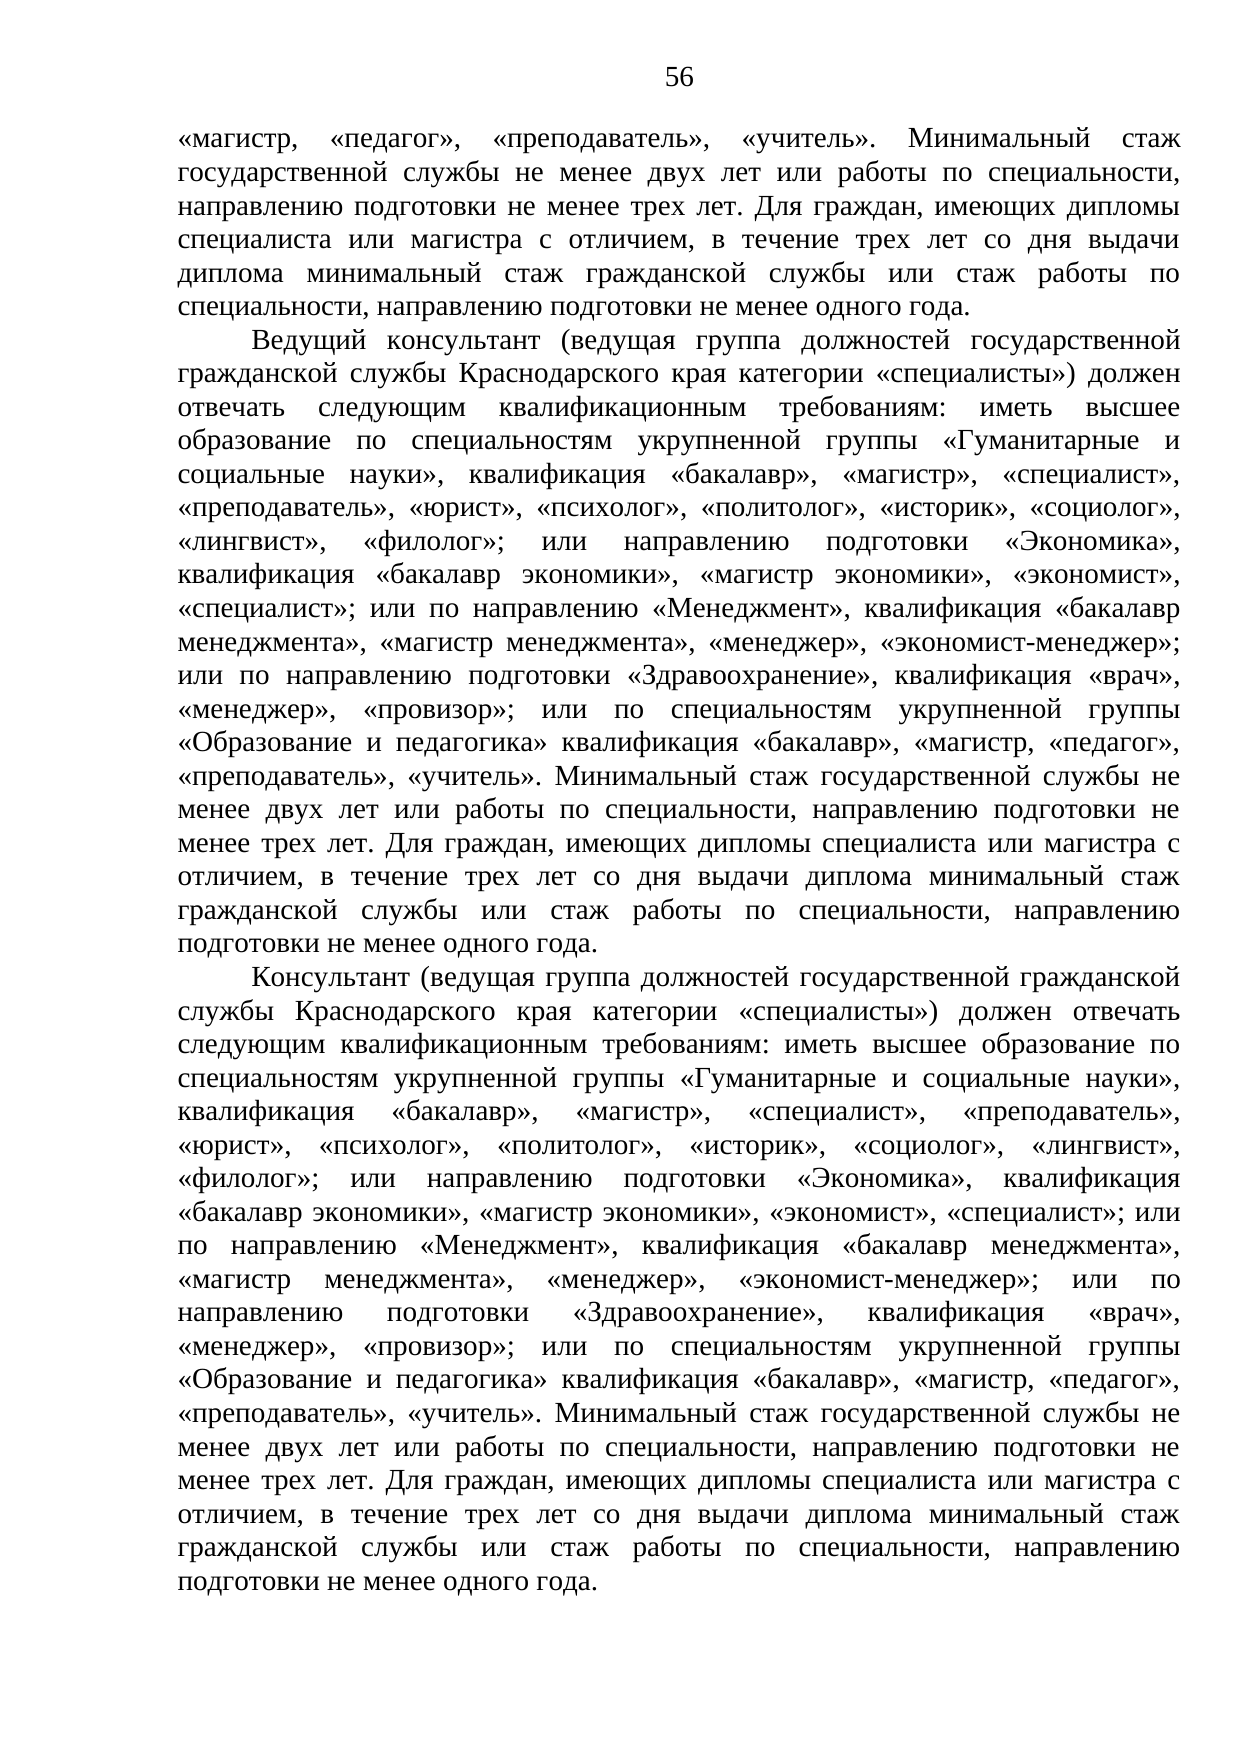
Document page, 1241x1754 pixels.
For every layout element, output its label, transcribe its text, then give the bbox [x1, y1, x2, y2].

text Консультант (ведущая группа должностей государственной гражданской службы Краснодарского края категории «специалисты») должен отвечать следующим квалификационным требованиям: иметь высшее образование по специальностям укрупненной группы «Гуманитарные и социальные науки», квалификация «бакалавр», «магистр», «специалист», «преподаватель», «юрист», «психолог», «политолог», «историк», «социолог», «лингвист», «филолог»; или направлению подготовки «Экономика», квалификация «бакалавр экономики», «магистр экономики», «экономист», «специалист»; или по направлению «Менеджмент», квалификация «бакалавр менеджмента», «магистр менеджмента», «менеджер», «экономист-менеджер»; или по направлению подготовки «Здравоохранение», квалификация «врач», «менеджер», «провизор»; или по специальностям укрупненной группы «Образование и педагогика» квалификация «бакалавр», «магистр, «педагог», «преподаватель», «учитель». Минимальный стаж государственной службы не менее двух лет или работы по специальности, направлению подготовки не менее трех лет. Для граждан, имеющих дипломы специалиста или магистра с отличием, в течение трех лет со дня выдачи диплома минимальный стаж гражданской службы или стаж работы по специальности, направлению подготовки не менее одного года. [177, 959, 1181, 1596]
text Ведущий консультант (ведущая группа должностей государственной гражданской службы Краснодарского края категории «специалисты») должен отвечать следующим квалификационным требованиям: иметь высшее образование по специальностям укрупненной группы «Гуманитарные и социальные науки», квалификация «бакалавр», «магистр», «специалист», «преподаватель», «юрист», «психолог», «политолог», «историк», «социолог», «лингвист», «филолог»; или направлению подготовки «Экономика», квалификация «бакалавр экономики», «магистр экономики», «экономист», «специалист»; или по направлению «Менеджмент», квалификация «бакалавр менеджмента», «магистр менеджмента», «менеджер», «экономист-менеджер»; или по направлению подготовки «Здравоохранение», квалификация «врач», «менеджер», «провизор»; или по специальностям укрупненной группы «Образование и педагогика» квалификация «бакалавр», «магистр, «педагог», «преподаватель», «учитель». Минимальный стаж государственной службы не менее двух лет или работы по специальности, направлению подготовки не менее трех лет. Для граждан, имеющих дипломы специалиста или магистра с отличием, в течение трех лет со дня выдачи диплома минимальный стаж гражданской службы или стаж работы по специальности, направлению подготовки не менее одного года. [177, 322, 1181, 959]
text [177, 121, 1181, 322]
